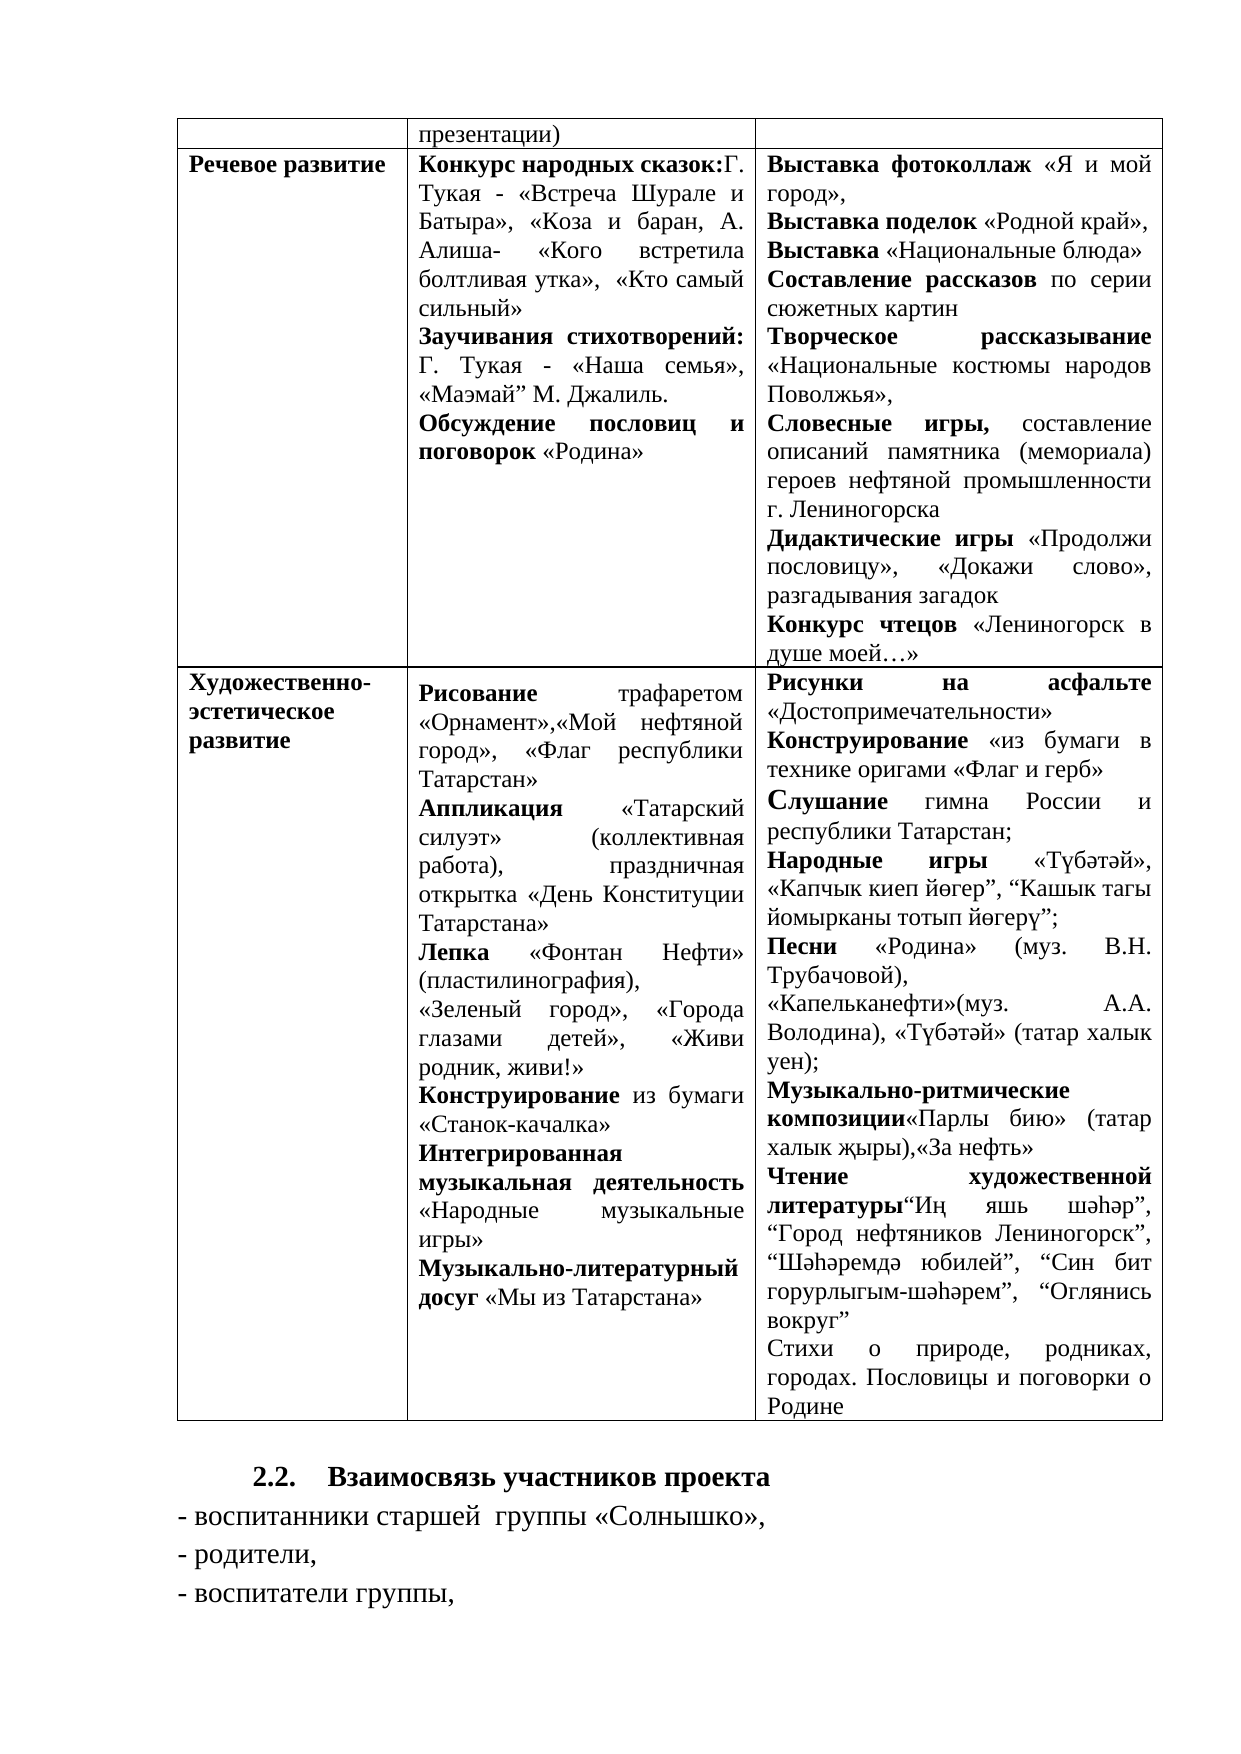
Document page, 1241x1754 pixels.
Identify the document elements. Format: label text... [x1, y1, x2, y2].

table_cell Выставка фотоколлаж «Я и мой город», Выставка поделок «Родной край», Выставка «Национальные блюда» Составление рассказов по серии сюжетных картин Творческое рассказывание «Национальные костюмы народов Поволжья», Словесные игры, составление описаний памятника (мемориала) героев нефтяной промышленности г. Лениногорска Дидактические игры «Продолжи пословицу», «Докажи слово», разгадывания загадок Конкурс чтецов «Лениногорск в душе моей…» [756, 149, 1162, 666]
table_cell Художественно-эстетическое развитие [178, 668, 407, 1420]
table_cell Конкурс народных сказок:Г. Тукая - «Встреча Шурале и Батыра», «Коза и баран, А. Алиша- «Кого встретила болтливая утка», «Кто самый сильный» Заучивания стихотворений: Г. Тукая - «Наша семья», «Маэмай” М. Джалиль. Обсуждение пословиц и поговорок «Родина» [408, 149, 755, 666]
list Взаимосвязь участников проекта [252, 1459, 1152, 1493]
text - родители, [177, 1536, 1152, 1570]
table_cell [178, 119, 407, 148]
text - воспитатели группы, [177, 1575, 1152, 1608]
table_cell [408, 119, 755, 148]
table_cell Речевое развитие [178, 149, 407, 666]
table_cell Рисунки на асфальте «Достопримечательности» Конструирование «из бумаги в технике оригами «Флаг и герб» Слушание гимна России и республики Татарстан; Народные игры «Түбәтәй», «Капчык киеп йөгер”, “Кашык тагы йомырканы тотып йөгерү”; Песни «Родина» (муз. В.Н. Трубачовой), «Капельканефти»(муз. А.А. Володина), «Түбәтәй» (татар халык уен); Музыкально-ритмические композиции«Парлы бию» (татар халык җыры),«За нефть» Чтение художественной литературы“Иң яшь шәһәр”, “Город нефтяников Лениногорск”, “Шәһәремдә юбилей”, “Син бит горурлыгым-шәһәрем”, “Оглянись вокруг” Стихи о природе, родниках, городах. Пословицы и поговорки о Родине [756, 668, 1162, 1420]
text - воспитанники старшей группы «Солнышко», [177, 1498, 1152, 1531]
table_cell Рисование трафаретом «Орнамент»,«Мой нефтяной город», «Флаг республики Татарстан» Аппликация «Татарский силуэт» (коллективная работа), праздничная открытка «День Конституции Татарстана» Лепка «Фонтан Нефти» (пластилинография), «Зеленый город», «Города глазами детей», «Живи родник, живи!» Конструирование из бумаги «Станок-качалка» Интегрированная музыкальная деятельность «Народные музыкальные игры» Музыкально-литературный досуг «Мы из Татарстана» [408, 668, 755, 1420]
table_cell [756, 119, 1162, 148]
